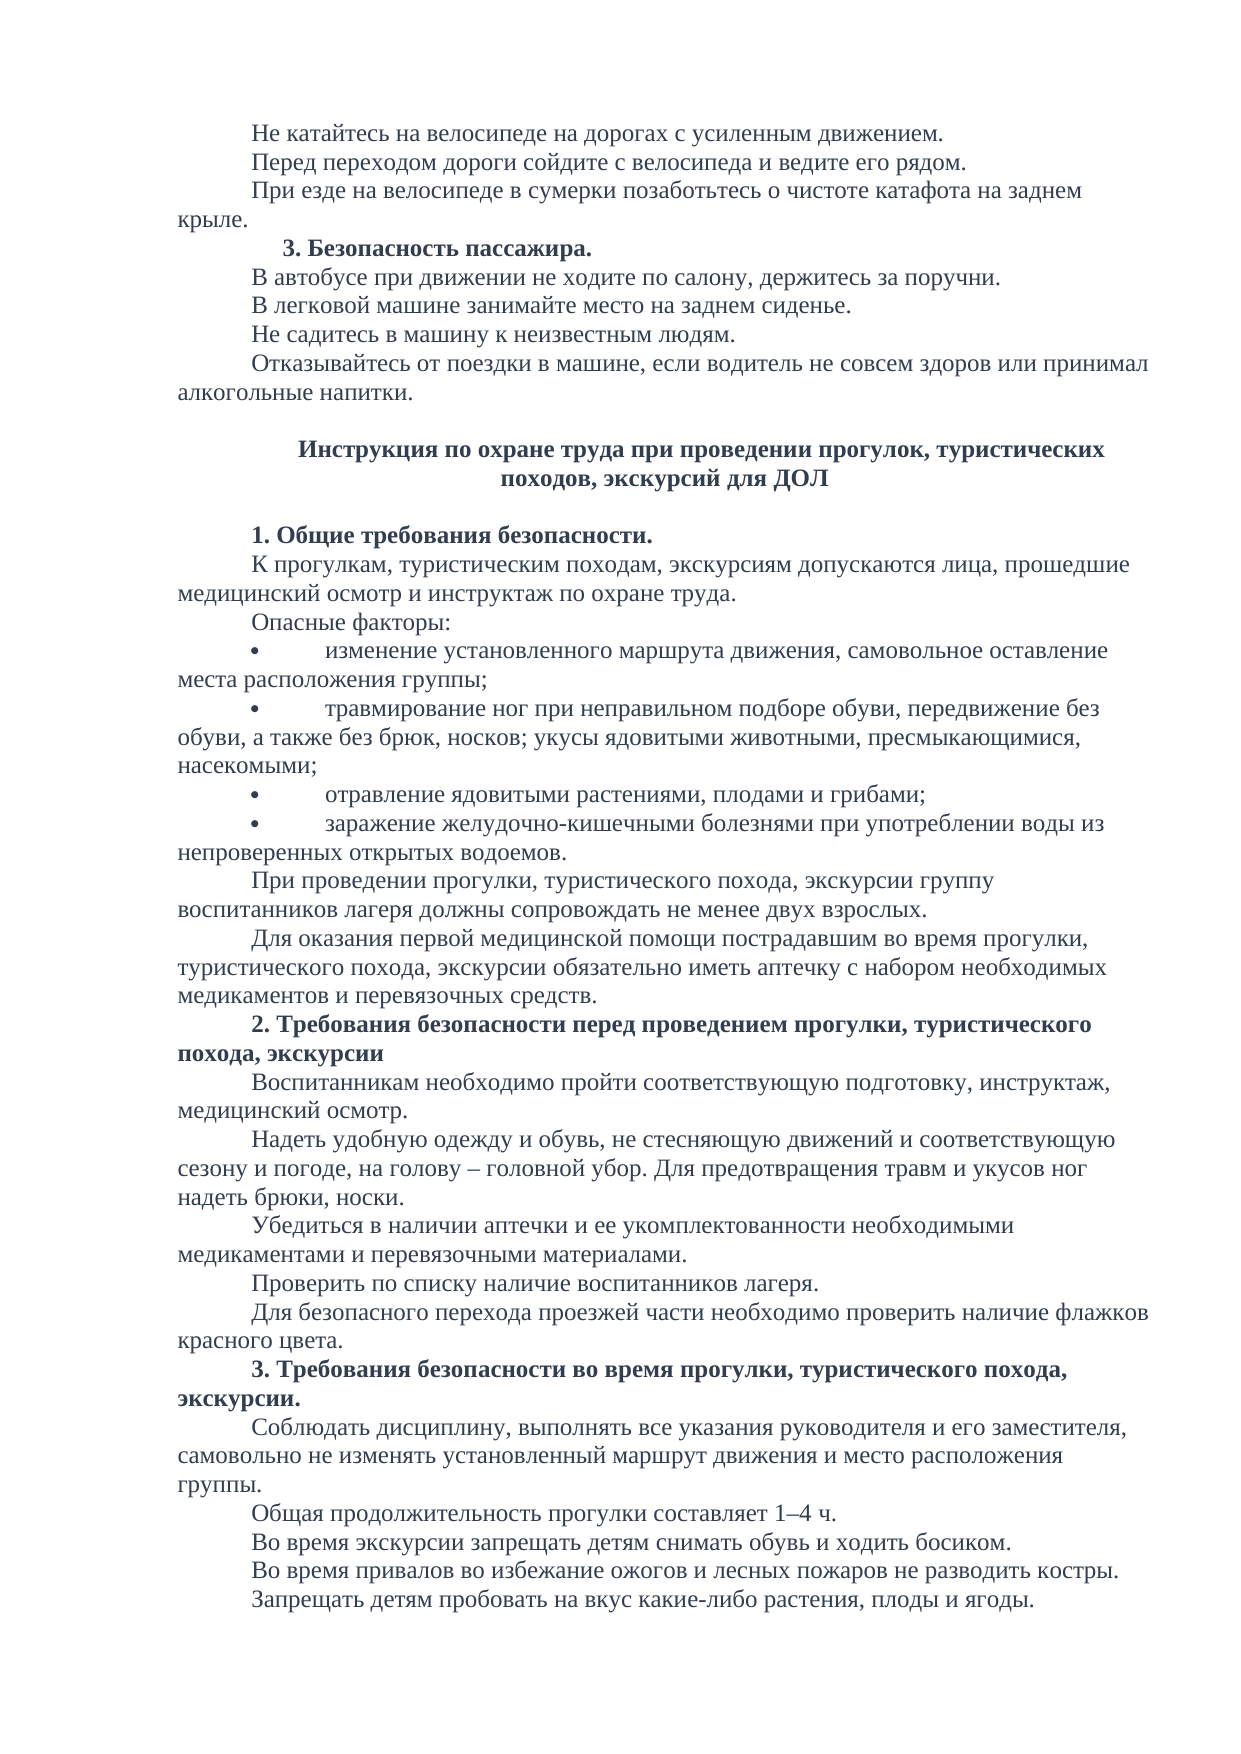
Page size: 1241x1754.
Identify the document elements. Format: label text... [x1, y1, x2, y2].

text 2. Требования безопасности перед проведением прогулки, туристического похода, экскурсии [177, 1009, 1152, 1067]
text Инструкция по охране труда при проведении прогулок, туристических походов, экскурсий для ДОЛ [177, 434, 1152, 492]
text В легковой машине занимайте место на заднем сиденье. [177, 291, 1152, 319]
text К прогулкам, туристическим походам, экскурсиям допускаются лица, прошедшие медицинский осмотр и инструктаж по охране труда. [177, 549, 1152, 607]
list изменение установленного маршрута движения, самовольное оставление места расположения группы; [177, 636, 1152, 693]
text При проведении прогулки, туристического похода, экскурсии группу воспитанников лагеря должны сопровождать не менее двух взрослых. [177, 866, 1152, 923]
list травмирование ног при неправильном подборе обуви, передвижение без обуви, а также без брюк, носков; укусы ядовитыми животными, пресмыкающимися, насекомыми; [177, 693, 1152, 779]
text 3. Требования безопасности во время прогулки, туристического похода, экскурсии. [177, 1354, 1152, 1412]
text Перед переходом дороги сойдите с велосипеда и ведите его рядом. [177, 147, 1152, 176]
text Для безопасного перехода проезжей части необходимо проверить наличие флажков красного цвета. [177, 1297, 1152, 1354]
text Во время привалов во избежание ожогов и лесных пожаров не разводить костры. [177, 1556, 1152, 1584]
text Убедиться в наличии аптечки и ее укомплектованности необходимыми медикаментами и перевязочными материалами. [177, 1211, 1152, 1268]
text Запрещать детям пробовать на вкус какие-либо растения, плоды и ягоды. [177, 1584, 1152, 1613]
text 1. Общие требования безопасности. [177, 521, 1152, 549]
text Общая продолжительность прогулки составляет 1–4 ч. [177, 1498, 1152, 1527]
text Опасные факторы: [177, 607, 1152, 636]
text В автобусе при движении не ходите по салону, держитесь за поручни. [177, 262, 1152, 291]
text Соблюдать дисциплину, выполнять все указания руководителя и его заместителя, самовольно не изменять установленный маршрут движения и место расположения группы. [177, 1412, 1152, 1498]
list отравление ядовитыми растениями, плодами и грибами; [177, 779, 1152, 808]
text Надеть удобную одежду и обувь, не стесняющую движений и соответствующую сезону и погоде, на голову – головной убор. Для предотвращения травм и укусов ног надеть брюки, носки. [177, 1124, 1152, 1211]
text Не катайтесь на велосипеде на дорогах с усиленным движением. [177, 118, 1152, 147]
text Во время экскурсии запрещать детям снимать обувь и ходить босиком. [177, 1527, 1152, 1556]
text При езде на велосипеде в сумерки позаботьтесь о чистоте катафота на заднем крыле. [177, 176, 1152, 233]
text Для оказания первой медицинской помощи пострадавшим во время прогулки, туристического похода, экскурсии обязательно иметь аптечку с набором необходимых медикаментов и перевязочных средств. [177, 923, 1152, 1009]
text Отказывайтесь от поездки в машине, если водитель не совсем здоров или принимал алкогольные напитки. [177, 348, 1152, 406]
text 3. Безопасность пассажира. [177, 233, 1152, 262]
list заражение желудочно-кишечными болезнями при употреблении воды из непроверенных открытых водоемов. [177, 808, 1152, 866]
text Проверить по списку наличие воспитанников лагеря. [177, 1268, 1152, 1297]
text Не садитесь в машину к неизвестным людям. [177, 319, 1152, 348]
text Воспитанникам необходимо пройти соответствующую подготовку, инструктаж, медицинский осмотр. [177, 1067, 1152, 1124]
